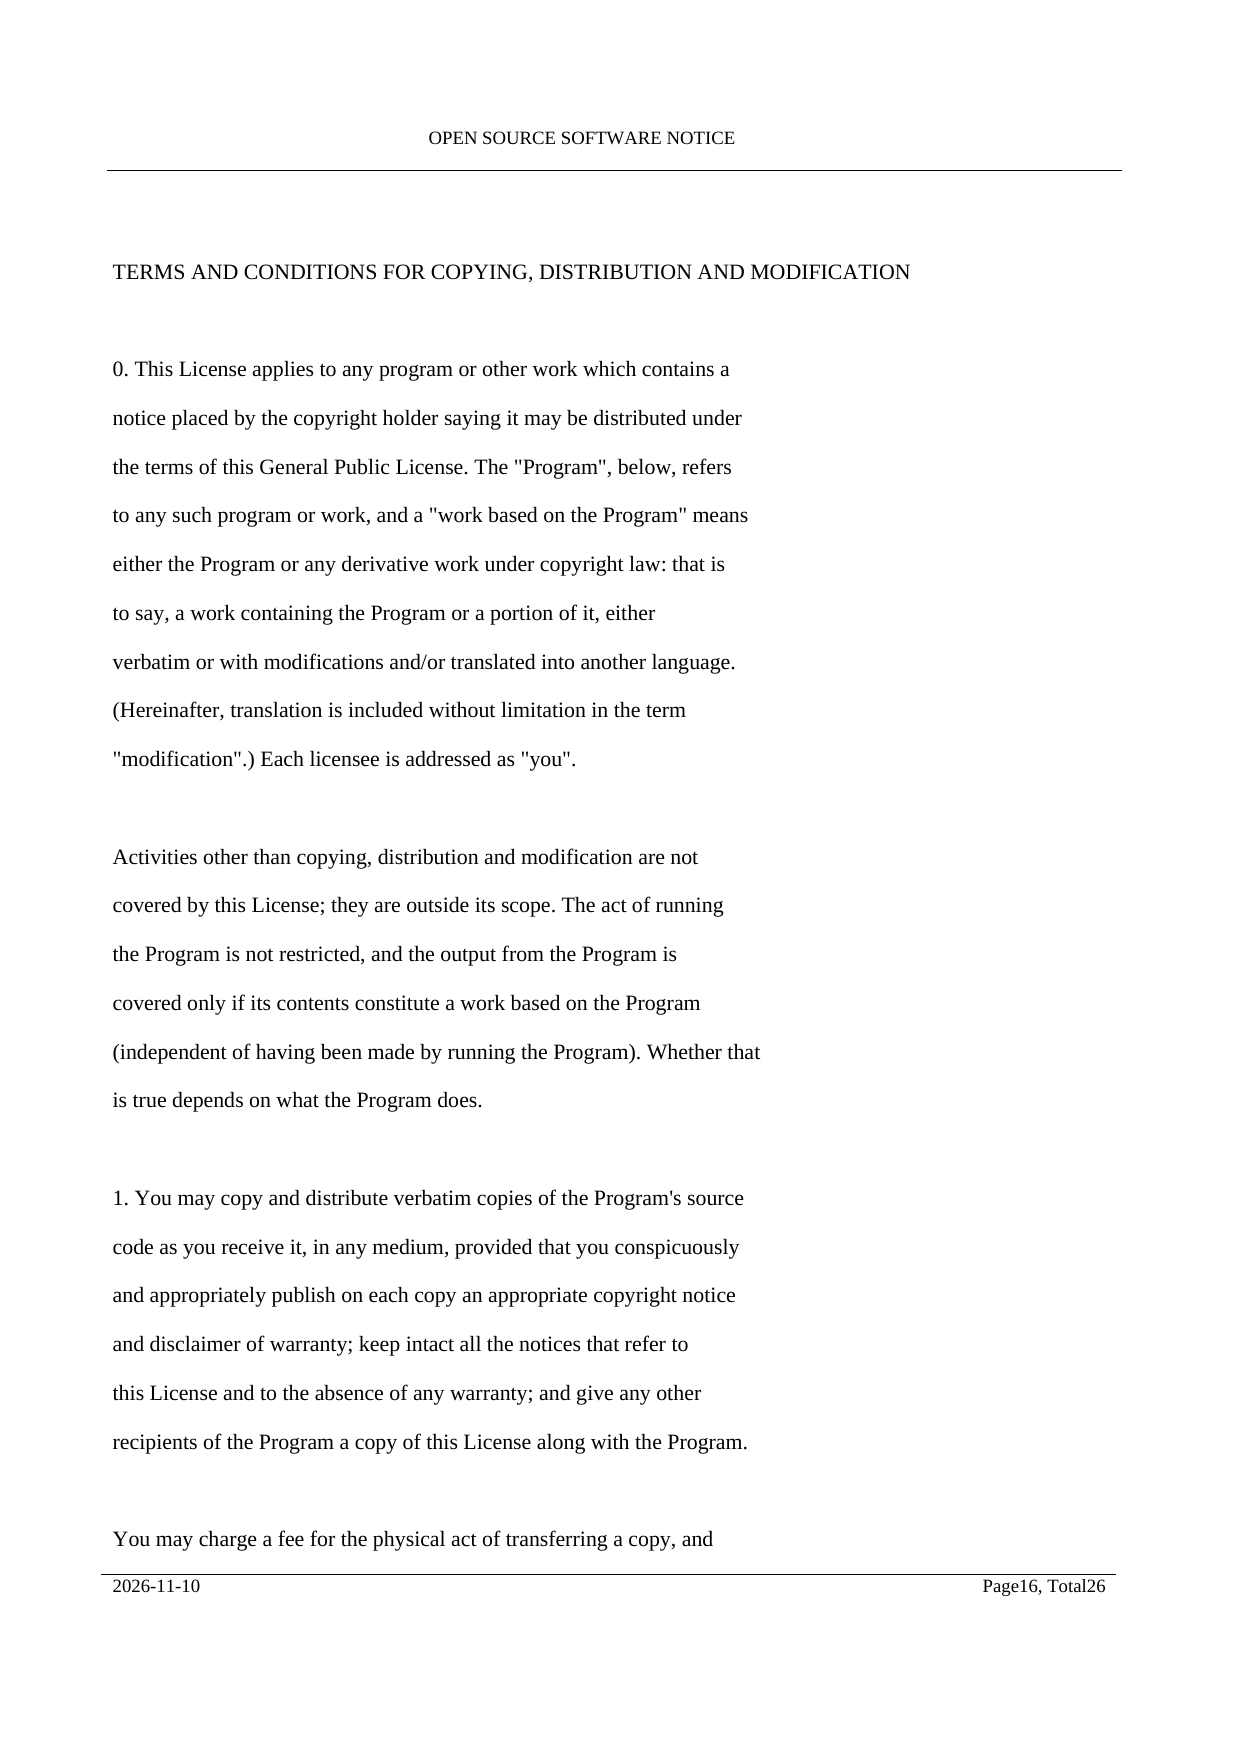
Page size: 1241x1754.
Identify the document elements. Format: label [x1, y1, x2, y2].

text [112, 206, 1128, 1555]
